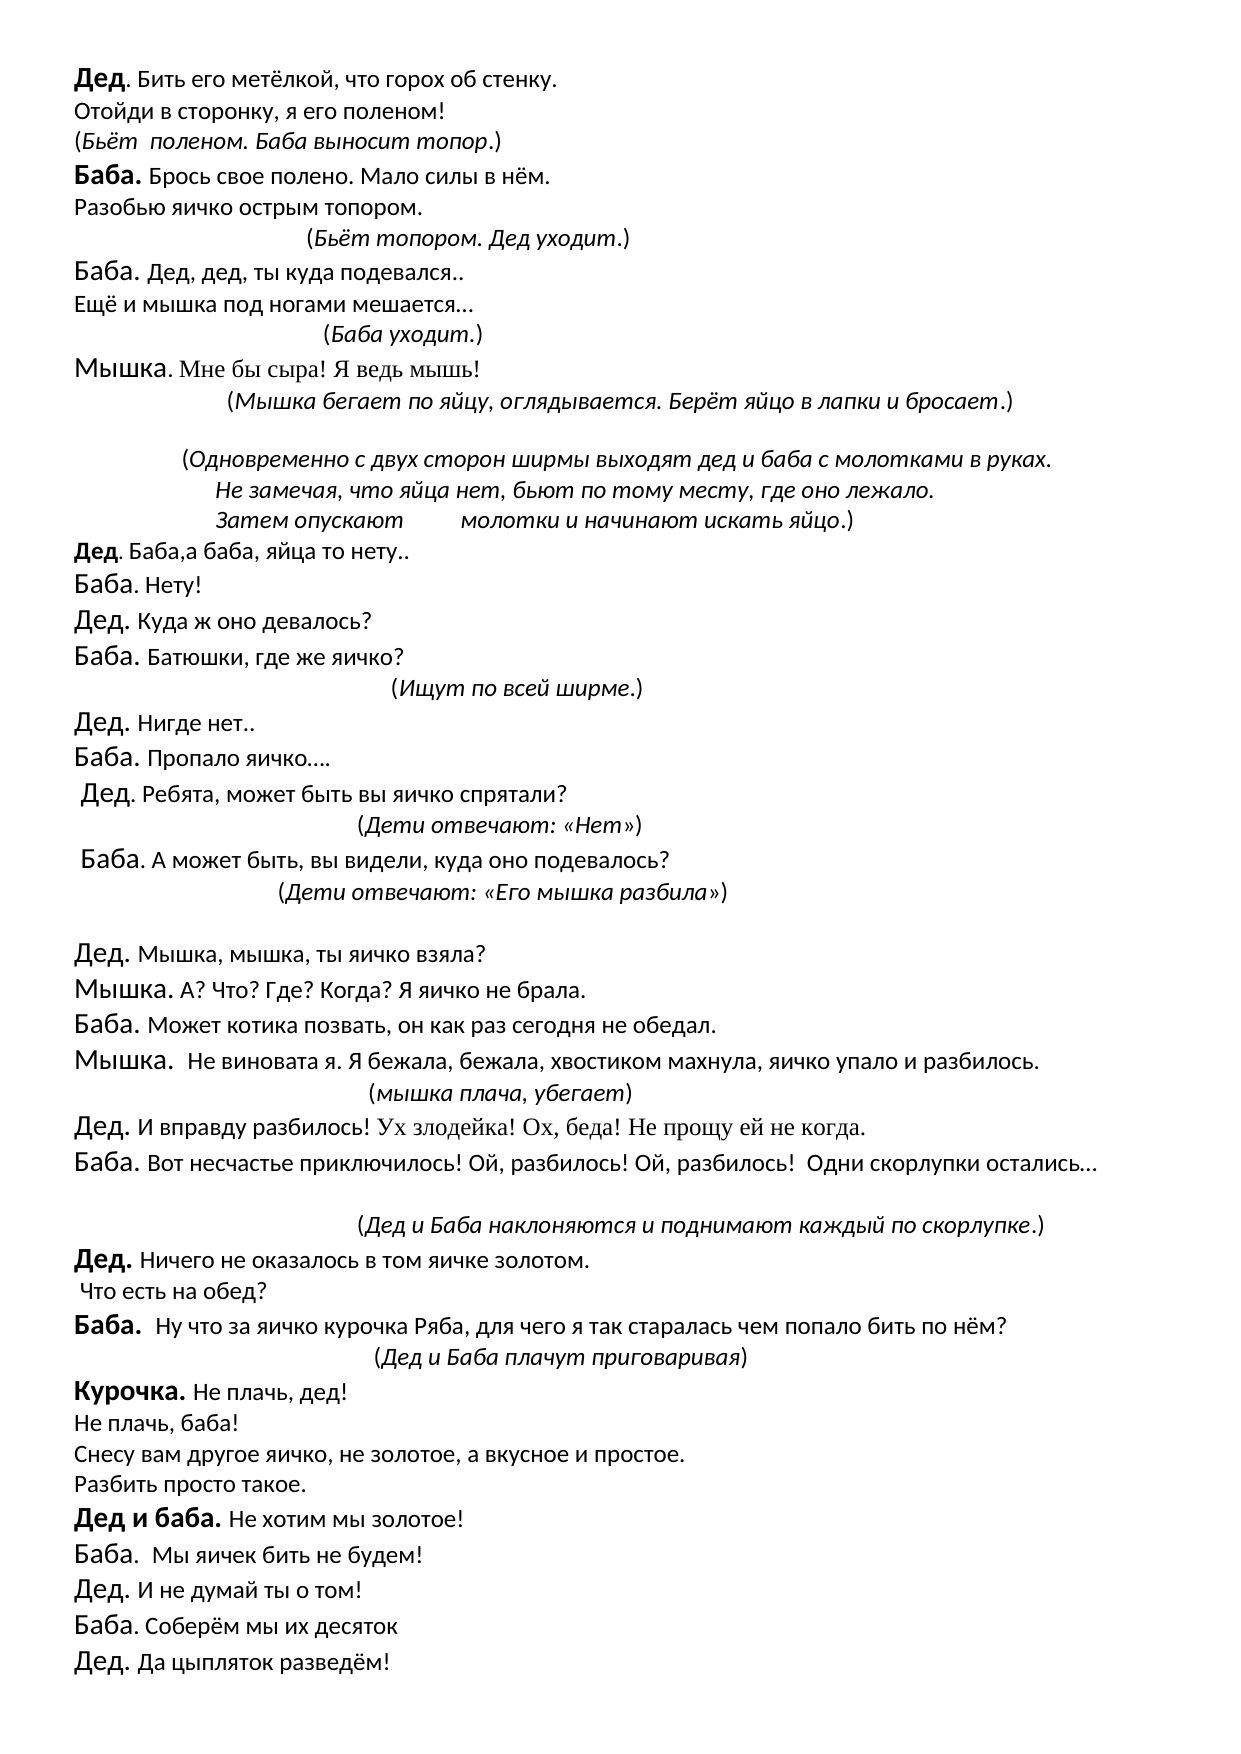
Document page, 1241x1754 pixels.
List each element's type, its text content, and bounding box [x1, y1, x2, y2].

text (Бьёт поленом. Баба выносит топор.) [74, 125, 1152, 156]
text (Мышка бегает по яйцу, оглядывается. Берёт яйцо в лапки и бросает.) [74, 385, 1152, 415]
text Баба. А может быть, вы видели, куда оно подевалось? [74, 840, 1152, 876]
text Дед. И не думай ты о том! [74, 1570, 1152, 1606]
text Баба. Соберём мы их десяток [74, 1606, 1152, 1642]
text (Баба уходит.) [74, 319, 1152, 349]
text (Бьёт топором. Дед уходит.) [74, 222, 1152, 252]
text Дед. Бить его метёлкой, что горох об стенку. [74, 59, 1152, 95]
text Дед. Баба,а баба, яйца то нету.. [74, 535, 1152, 565]
text Отойди в сторонку, я его поленом! [74, 95, 1152, 125]
text Не плачь, баба! [74, 1408, 1152, 1438]
text Не замечая, что яйца нет, бьют по тому месту, где оно лежало. [74, 474, 1152, 504]
text Мышка. Не виновата я. Я бежала, бежала, хвостиком махнула, яичко упало и разбилось. [74, 1041, 1152, 1077]
text Разбить просто такое. [74, 1469, 1152, 1499]
text Дед. Да цыпляток разведём! [74, 1642, 1152, 1677]
text (Ищут по всей ширме.) [74, 672, 1152, 703]
text Дед. Куда ж оно девалось? [74, 601, 1152, 637]
text Баба. Нету! [74, 565, 1152, 601]
text (Дети отвечают: «Нет») [74, 810, 1152, 840]
text Дед и баба. Не хотим мы золотое! [74, 1499, 1152, 1535]
text (мышка плача, убегает) [74, 1077, 1152, 1107]
text Что есть на обед? [74, 1275, 1152, 1306]
text Баба. Дед, дед, ты куда подевался.. [74, 252, 1152, 288]
text Мышка. Мне бы сыра! Я ведь мышь! [74, 349, 1152, 385]
text (Дети отвечают: «Его мышка разбила») [74, 876, 1152, 906]
text Баба. Вот несчастье приключилось! Ой, разбилось! Ой, разбилось! Одни скорлупки остались… [74, 1143, 1152, 1179]
text Баба. Пропало яичко…. [74, 738, 1152, 774]
text (Дед и Баба наклоняются и поднимают каждый по скорлупке.) [74, 1209, 1152, 1240]
text Баба. Батюшки, где же яичко? [74, 637, 1152, 672]
text Дед. Ничего не оказалось в том яичке золотом. [74, 1240, 1152, 1275]
text Баба. Брось свое полено. Мало силы в нём. [74, 156, 1152, 191]
text Баба. Мы яичек бить не будем! [74, 1535, 1152, 1570]
text Дед. Нигде нет.. [74, 703, 1152, 738]
text Дед. Ребята, может быть вы яичко спрятали? [74, 774, 1152, 810]
text Разобью яичко острым топором. [74, 191, 1152, 222]
text Дед. И вправду разбилось! Ух злодейка! Ох, беда! Не прощу ей не когда. [74, 1107, 1152, 1143]
text Ещё и мышка под ногами мешается… [74, 288, 1152, 319]
text Затем опускают молотки и начинают искать яйцо.) [74, 504, 1152, 535]
text Мышка. А? Что? Где? Когда? Я яичко не брала. [74, 970, 1152, 1006]
text Курочка. Не плачь, дед! [74, 1372, 1152, 1408]
text Баба. Может котика позвать, он как раз сегодня не обедал. [74, 1006, 1152, 1041]
text Баба. Ну что за яичко курочка Ряба, для чего я так старалась чем попало бить по нём? [74, 1306, 1152, 1341]
text Дед. Мышка, мышка, ты яичко взяла? [74, 934, 1152, 970]
text Снесу вам другое яичко, не золотое, а вкусное и простое. [74, 1438, 1152, 1469]
text (Одновременно с двух сторон ширмы выходят дед и баба с молотками в руках. [74, 443, 1152, 474]
text (Дед и Баба плачут приговаривая) [74, 1341, 1152, 1372]
